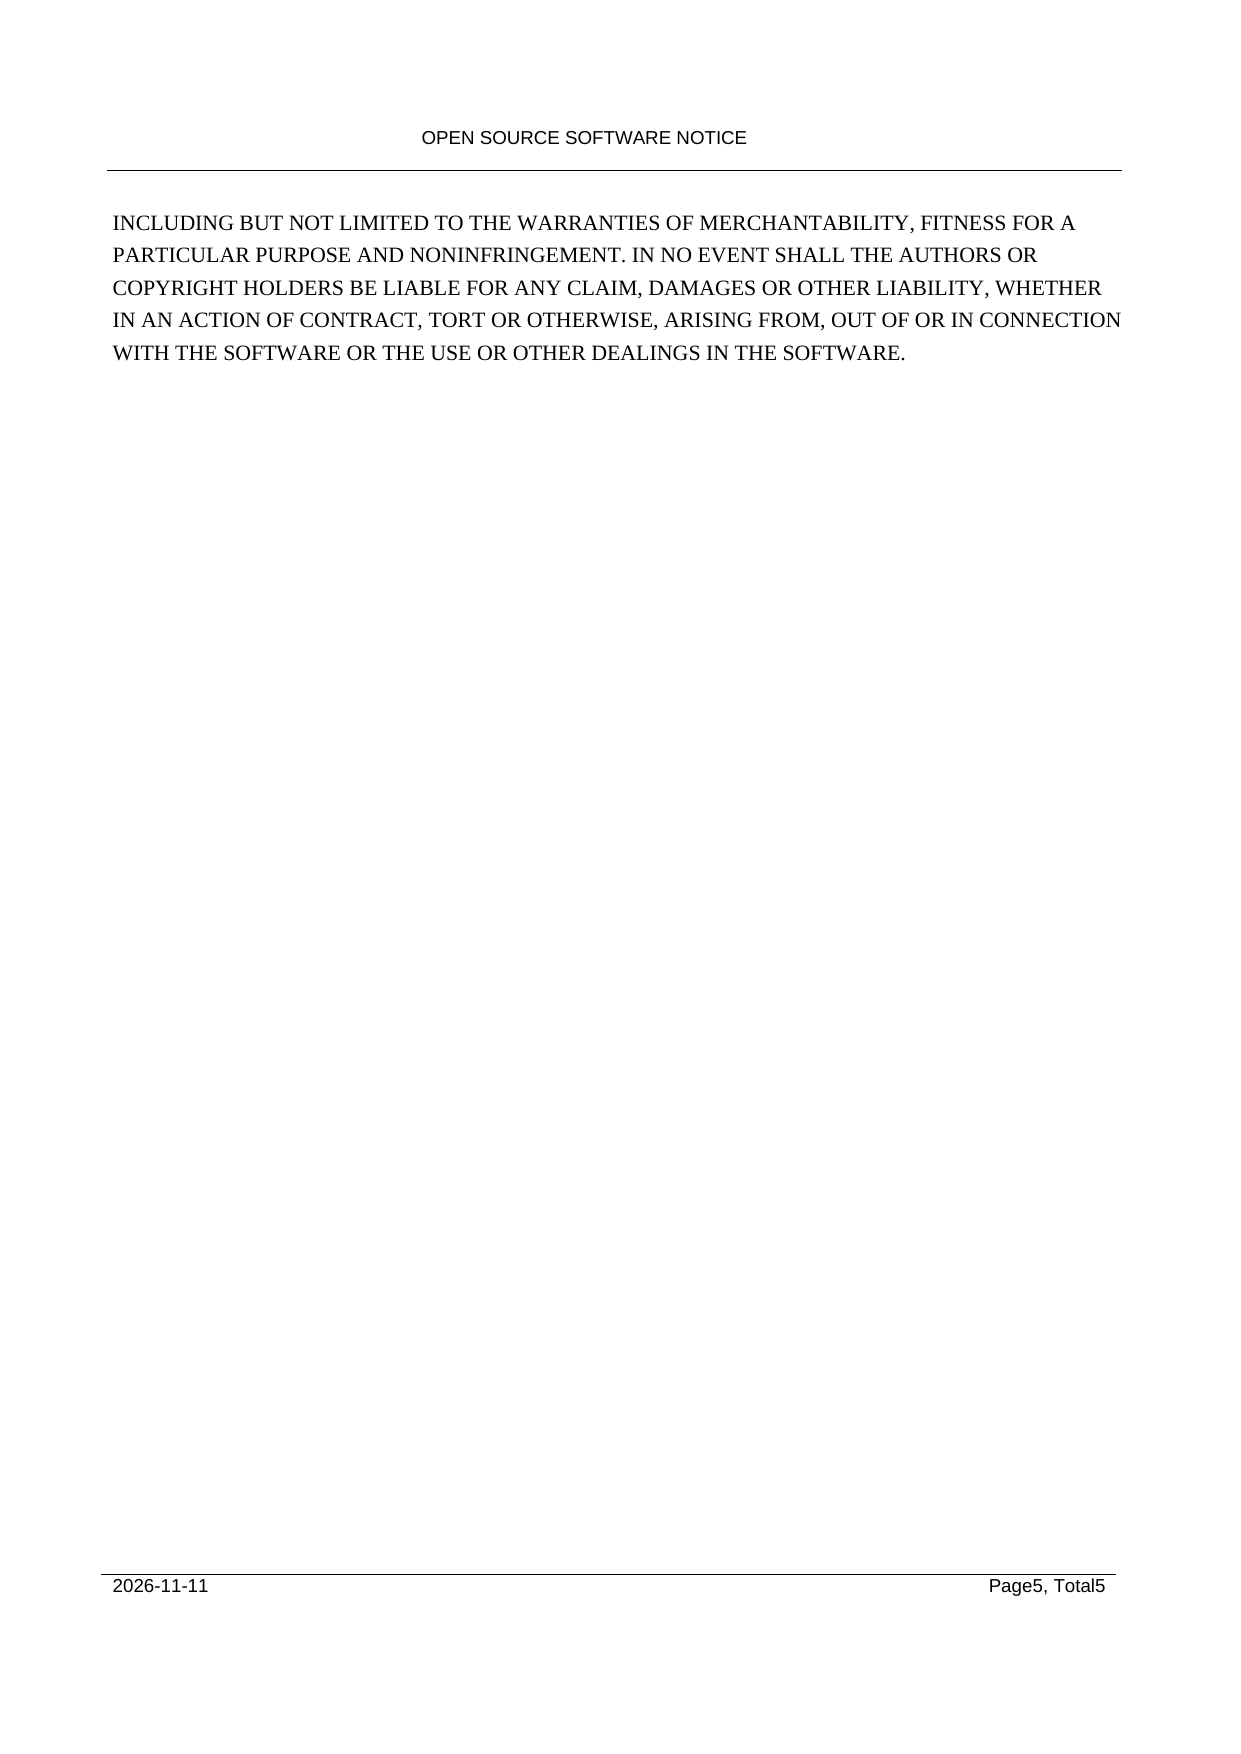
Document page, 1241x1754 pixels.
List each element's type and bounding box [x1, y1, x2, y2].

text [112, 206, 1128, 369]
